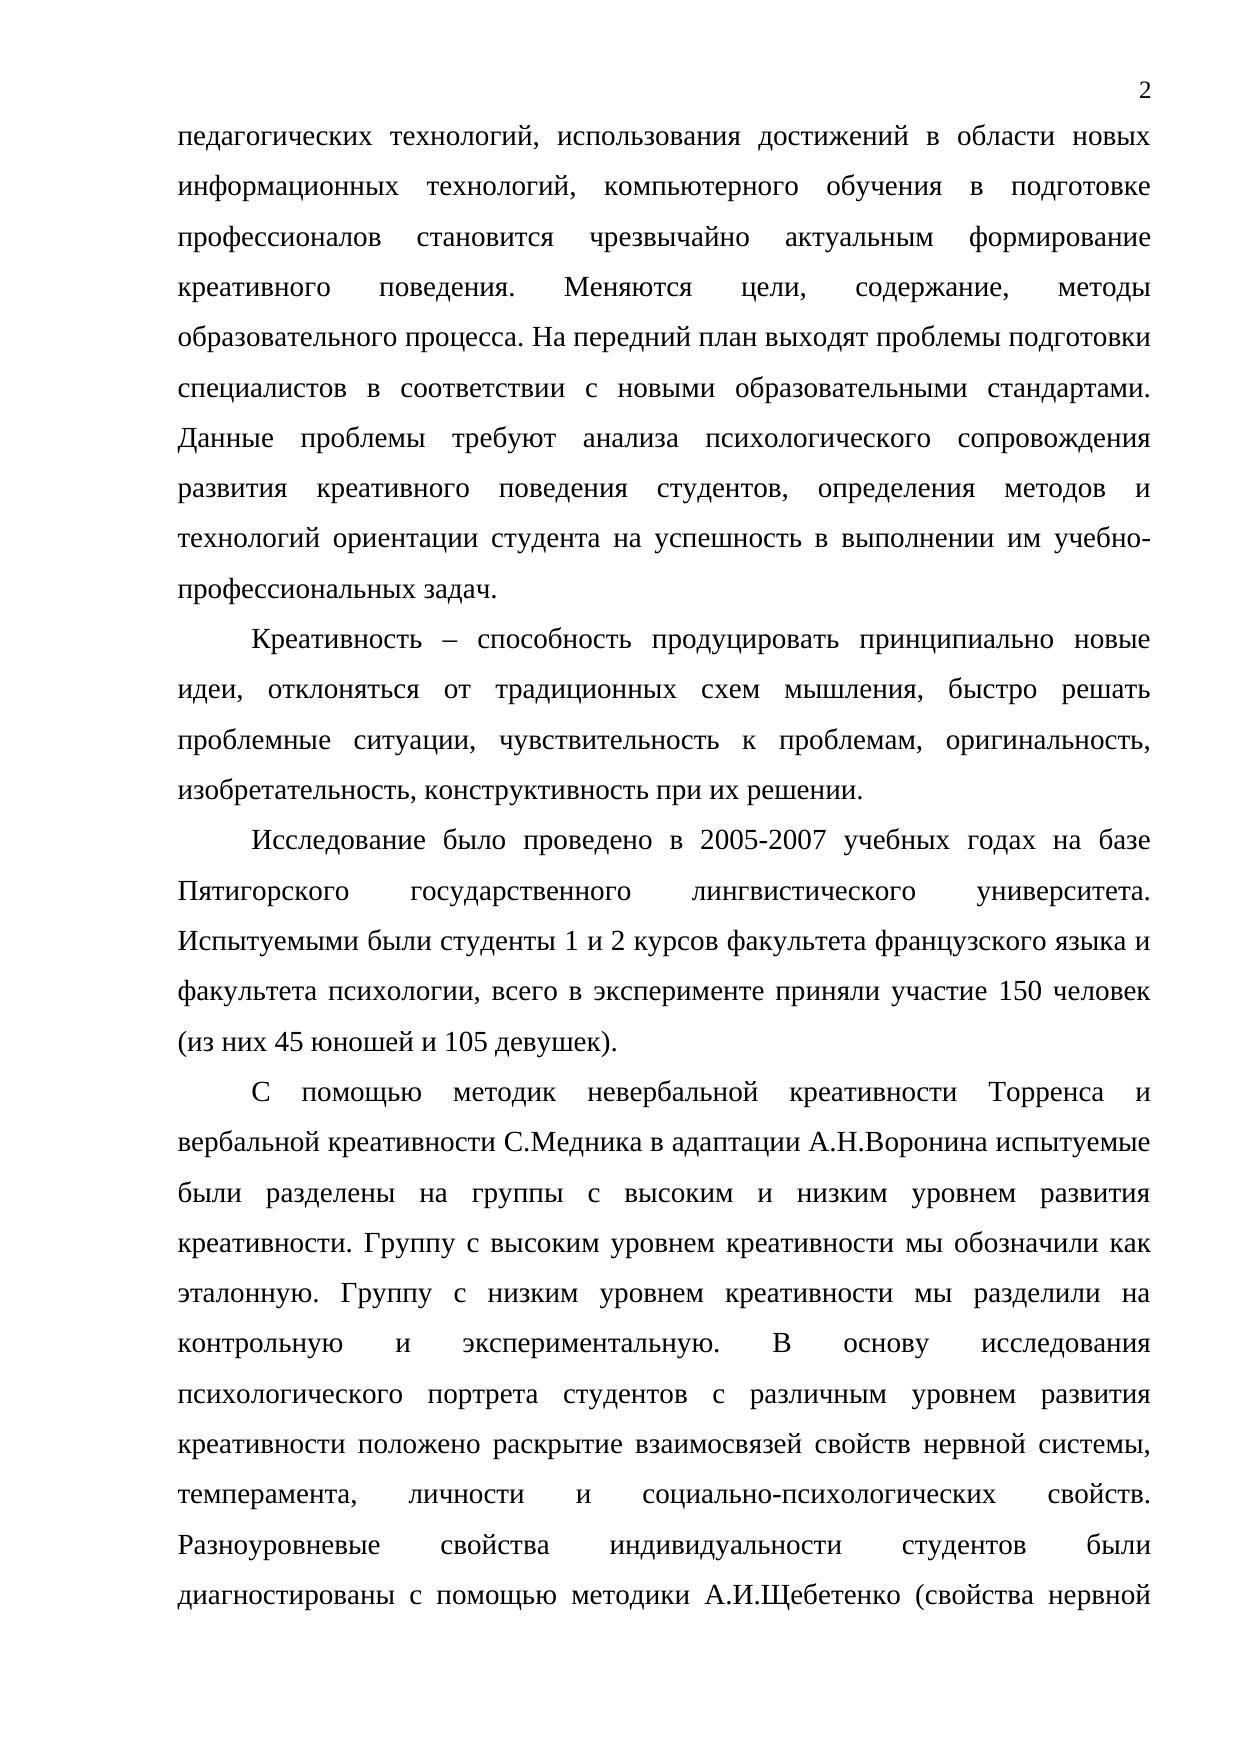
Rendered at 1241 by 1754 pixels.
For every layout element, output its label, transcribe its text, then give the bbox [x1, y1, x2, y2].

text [177, 1074, 1152, 1611]
text Креативность – способность продуцировать принципиально новые идеи, отклоняться от традиционных схем мышления, быстро решать проблемные ситуации, чувствительность к проблемам, оригинальность, изобретательность, конструктивность при их решении. [177, 621, 1152, 806]
text Исследование было проведено в 2005-2007 учебных годах на базе Пятигорского государственного лингвистического университета. Испытуемыми были студенты 1 и 2 курсов факультета французского языка и факультета психологии, всего в эксперименте приняли участие 150 человек (из них 45 юношей и 105 девушек). [177, 822, 1152, 1057]
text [177, 118, 1152, 604]
